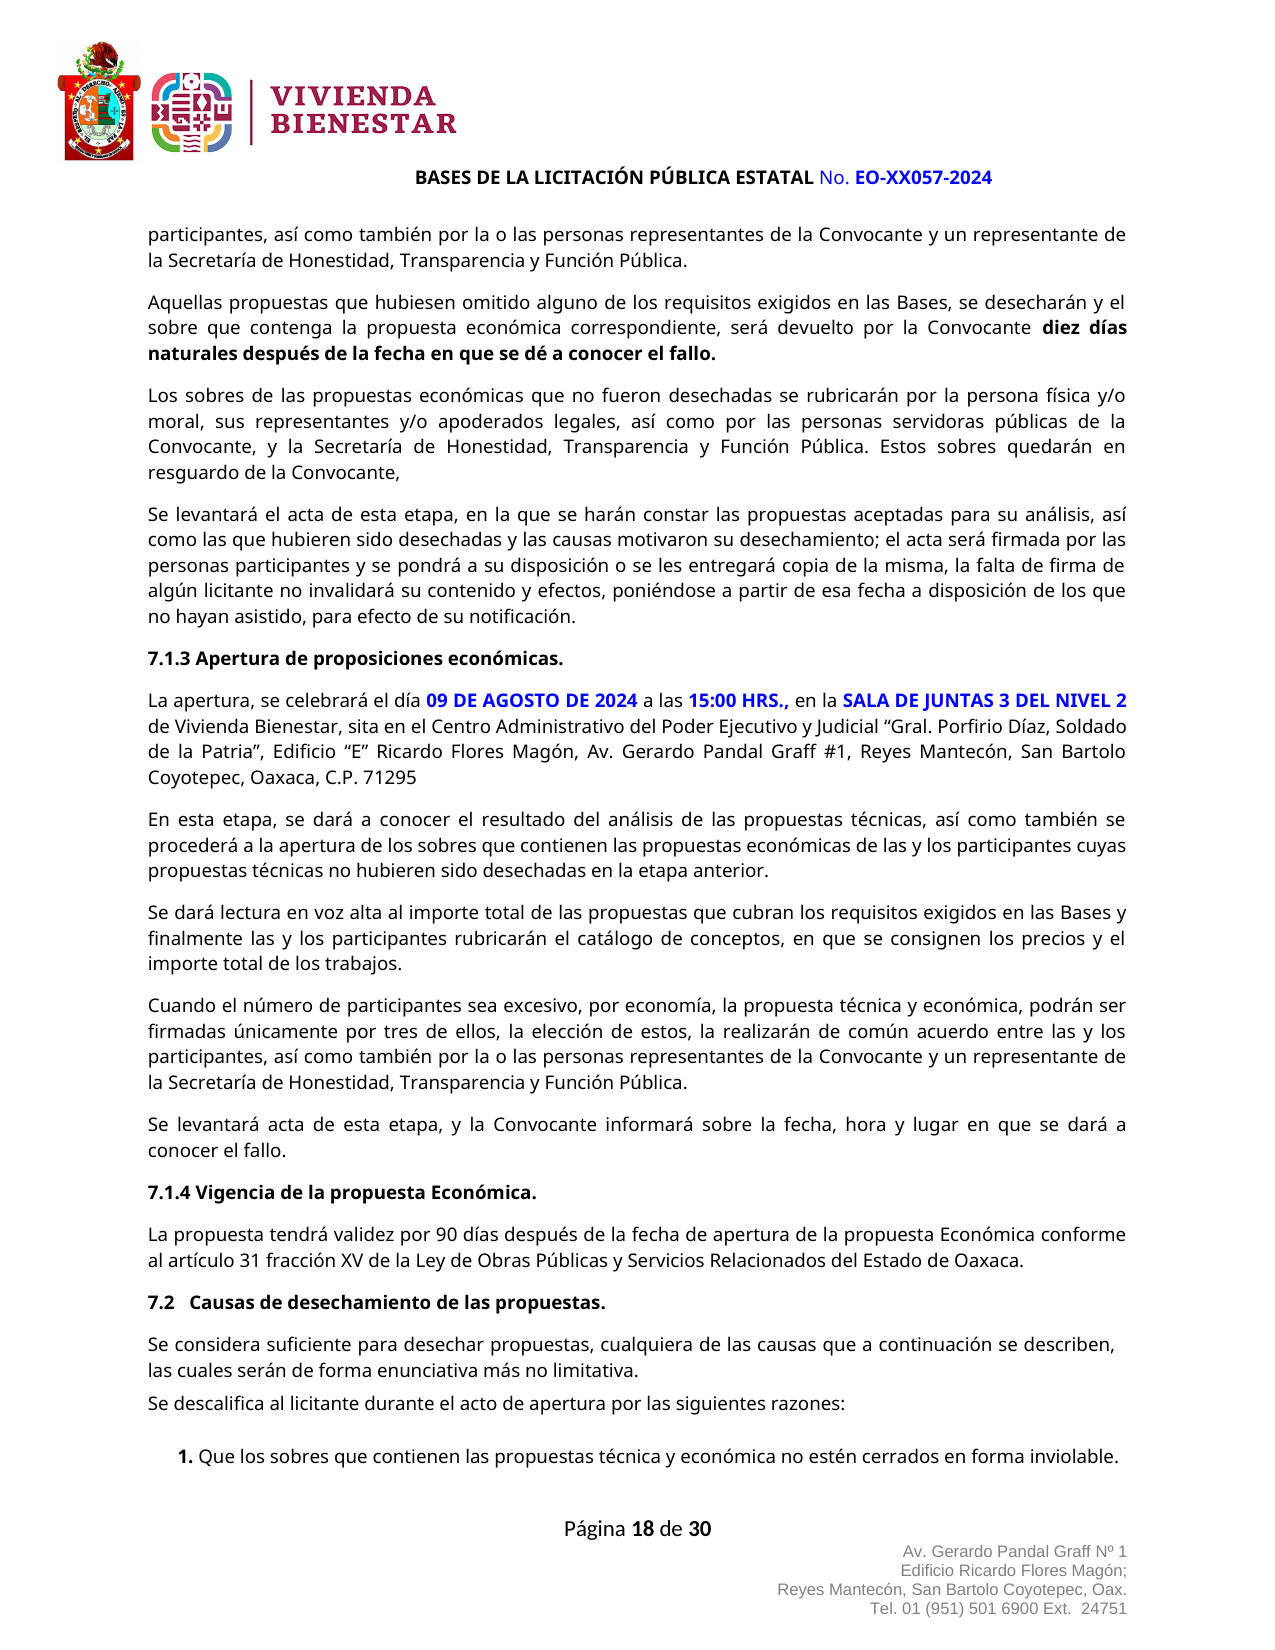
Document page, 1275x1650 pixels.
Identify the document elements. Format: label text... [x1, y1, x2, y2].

text 7.1.4 Vigencia de la propuesta Económica. [148, 1179, 1127, 1205]
text Aquellas propuestas que hubiesen omitido alguno de los requisitos exigidos en las Bases, se desecharán y el sobre que contenga la propuesta económica correspondiente, será devuelto por la Convocante diez días naturales después de la fecha en que se dé a conocer el fallo. [148, 289, 1127, 366]
text Se descalifica al licitante durante el acto de apertura por las siguientes razones: [148, 1391, 1125, 1416]
text 1. Que los sobres que contienen las propuestas técnica y económica no estén cerrados en forma inviolable. [177, 1443, 1125, 1469]
text Se dará lectura en voz alta al importe total de las propuestas que cubran los requisitos exigidos en las Bases y finalmente las y los participantes rubricarán el catálogo de conceptos, en que se consignen los precios y el importe total de los trabajos. [148, 899, 1127, 976]
text En esta etapa, se dará a conocer el resultado del análisis de las propuestas técnicas, así como también se procederá a la apertura de los sobres que contienen las propuestas económicas de las y los participantes cuyas propuestas técnicas no hubieren sido desechadas en la etapa anterior. [148, 806, 1127, 883]
text La apertura, se celebrará el día 09 DE AGOSTO DE 2024 a las 15:00 HRS., en la SALA DE JUNTAS 3 DEL NIVEL 2 de Vivienda Bienestar, sita en el Centro Administrativo del Poder Ejecutivo y Judicial “Gral. Porfirio Díaz, Soldado de la Patria”, Edificio “E” Ricardo Flores Magón, Av. Gerardo Pandal Graff #1, Reyes Mantecón, San Bartolo Coyotepec, Oaxaca, C.P. 71295 [148, 688, 1127, 790]
text La propuesta tendrá validez por 90 días después de la fecha de apertura de la propuesta Económica conforme al artículo 31 fracción XV de la Ley de Obras Públicas y Servicios Relacionados del Estado de Oaxaca. [148, 1221, 1127, 1272]
text 7.1.3 Apertura de proposiciones económicas. [148, 645, 1127, 671]
text 7.2 Causas de desechamiento de las propuestas. [148, 1289, 1127, 1315]
text Se levantará el acta de esta etapa, en la que se harán constar las propuestas aceptadas para su análisis, así como las que hubieren sido desechadas y las causas motivaron su desechamiento; el acta será firmada por las personas participantes y se pondrá a su disposición o se les entregará copia de la misma, la falta de firma de algún licitante no invalidará su contenido y efectos, poniéndose a partir de esa fecha a disposición de los que no hayan asistido, para efecto de su notificación. [148, 501, 1127, 629]
picture [147, 64, 473, 161]
text Se considera suficiente para desechar propuestas, cualquiera de las causas que a continuación se describen, las cuales serán de forma enunciativa más no limitativa. [148, 1331, 1117, 1382]
text Se levantará acta de esta etapa, y la Convocante informará sobre la fecha, hora y lugar en que se dará a conocer el fallo. [148, 1112, 1127, 1163]
picture [55, 41, 143, 163]
text Los sobres de las propuestas económicas que no fueron desechadas se rubricarán por la persona física y/o moral, sus representantes y/o apoderados legales, así como por las personas servidoras públicas de la Convocante, y la Secretaría de Honestidad, Transparencia y Función Pública. Estos sobres quedarán en resguardo de la Convocante, [148, 382, 1127, 484]
